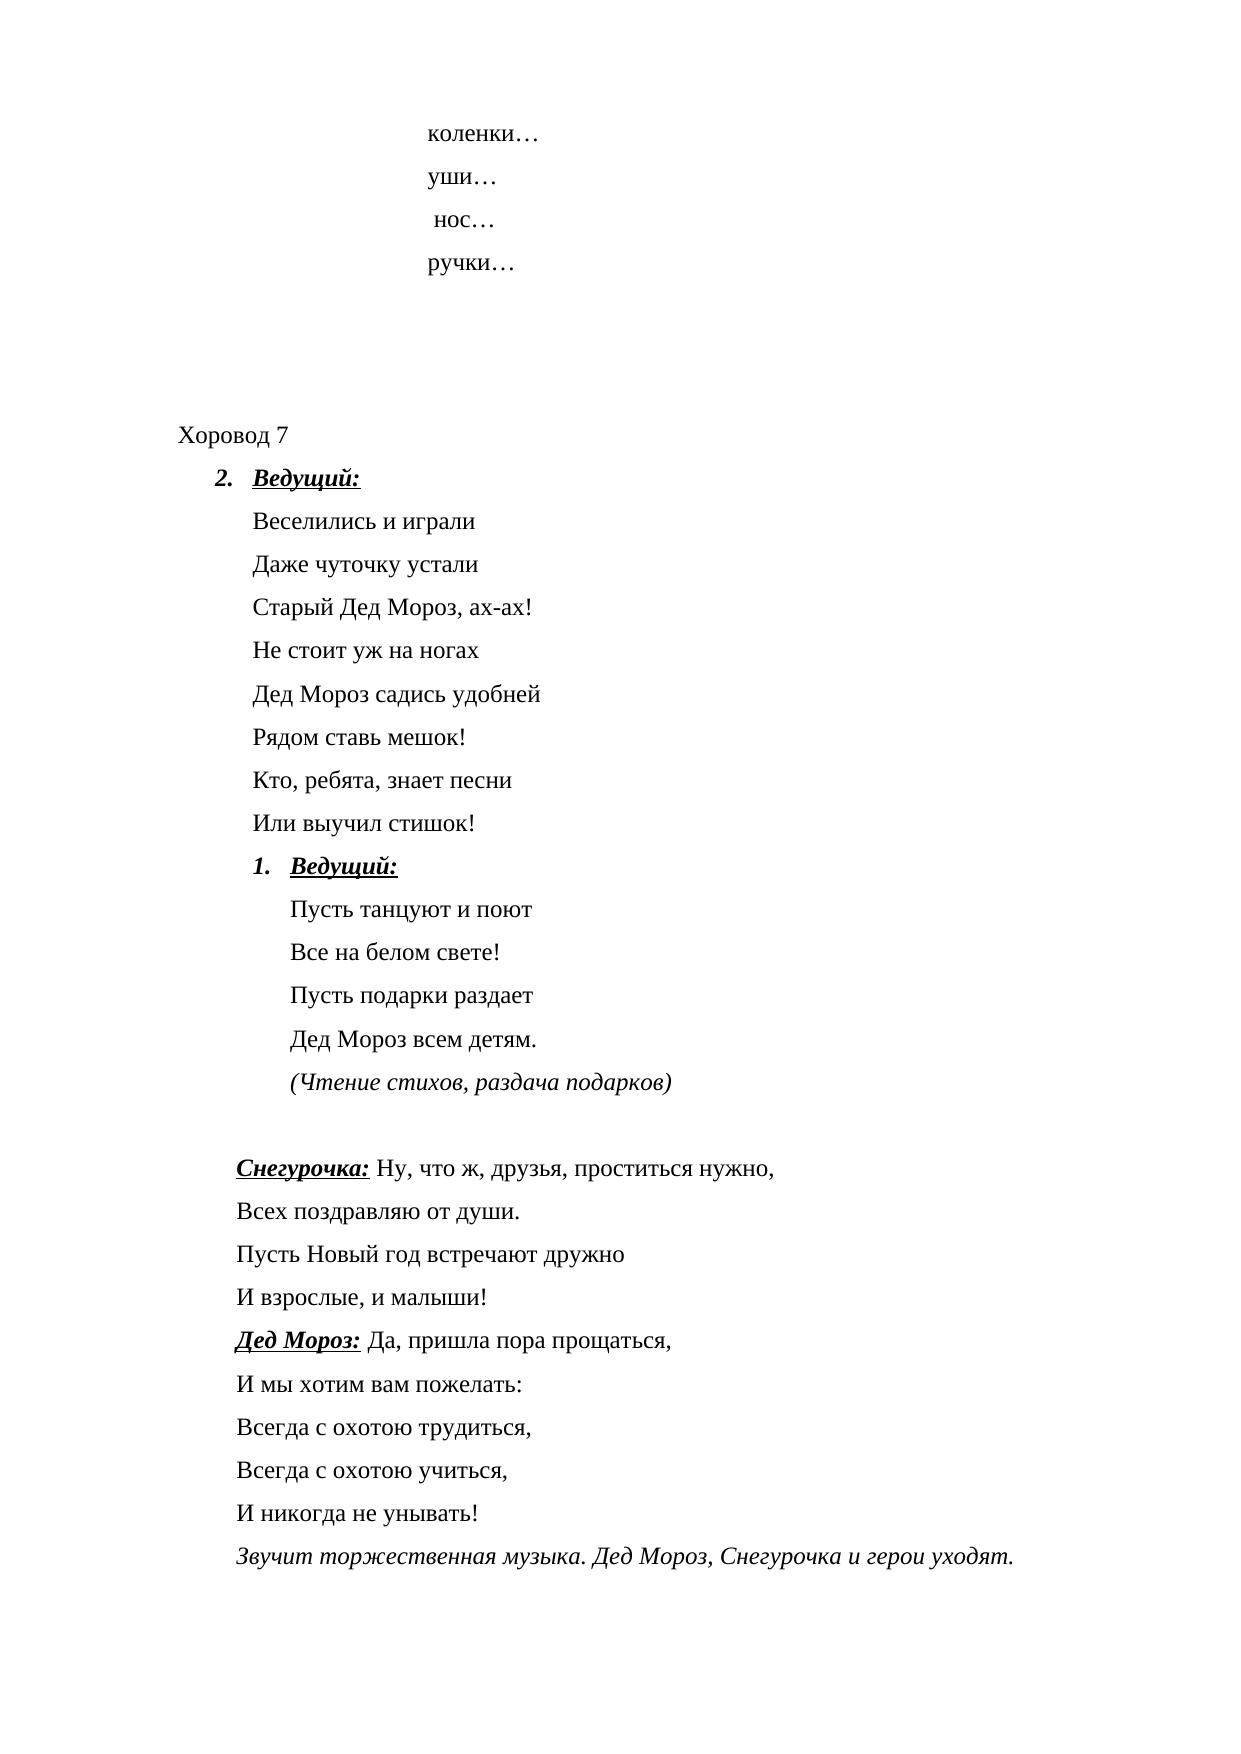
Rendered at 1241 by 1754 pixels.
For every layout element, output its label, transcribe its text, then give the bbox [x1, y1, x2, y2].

text Веселились и играли [252, 506, 1152, 535]
text Всех поздравляю от души. [177, 1196, 1152, 1225]
text Снегурочка: Ну, что ж, друзья, проститься нужно, [177, 1153, 1152, 1182]
text Или выучил стишок! [252, 808, 1152, 837]
text Всегда с охотою трудиться, [177, 1412, 1152, 1441]
text Рядом ставь мешок! [252, 722, 1152, 751]
text И взрослые, и малыши! [177, 1282, 1152, 1311]
text Пусть Новый год встречают дружно [177, 1239, 1152, 1268]
text Старый Дед Мороз, ах-ах! [252, 592, 1152, 621]
text Даже чуточку устали [252, 549, 1152, 578]
text Пусть танцуют и поют [290, 894, 1152, 923]
text Всегда с охотою учиться, [177, 1455, 1152, 1484]
text Дед Мороз всем детям. [290, 1024, 1152, 1052]
text И мы хотим вам пожелать: [177, 1369, 1152, 1397]
list Ведущий: [215, 463, 1152, 492]
text Звучит торжественная музыка. Дед Мороз, Снегурочка и герои уходят. [177, 1541, 1152, 1570]
text Дед Мороз садись удобней [252, 679, 1152, 707]
text коленки… [215, 118, 1152, 147]
list Ведущий: [252, 851, 1152, 880]
text Все на белом свете! [290, 937, 1152, 966]
text Хоровод 7 [177, 420, 1152, 449]
text уши… [215, 161, 1152, 190]
text нос… [215, 204, 1152, 233]
text ручки… [215, 247, 1152, 276]
text Кто, ребята, знает песни [252, 765, 1152, 794]
text И никогда не унывать! [177, 1498, 1152, 1527]
text (Чтение стихов, раздача подарков) [290, 1067, 1152, 1096]
text Дед Мороз: Да, пришла пора прощаться, [177, 1326, 1152, 1354]
text Не стоит уж на ногах [252, 636, 1152, 664]
text Пусть подарки раздает [290, 981, 1152, 1009]
